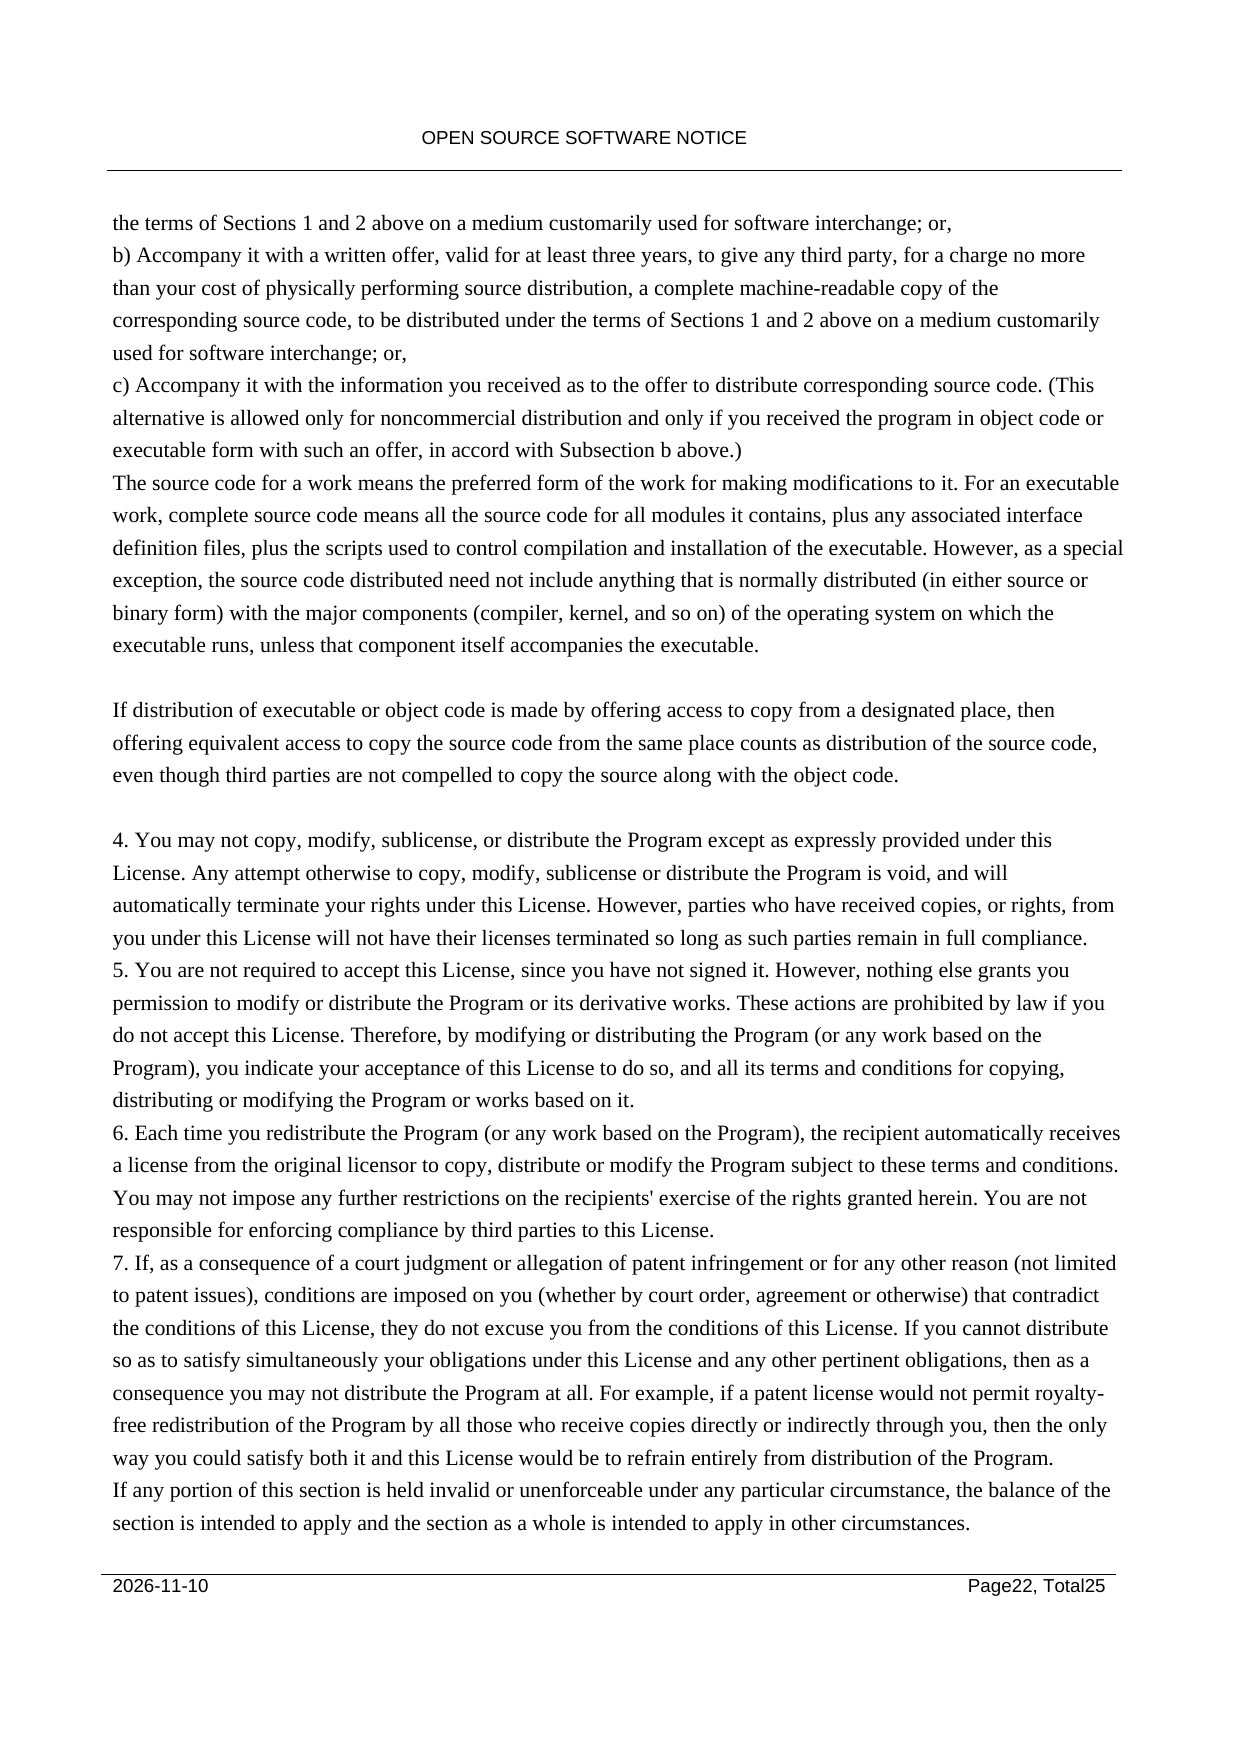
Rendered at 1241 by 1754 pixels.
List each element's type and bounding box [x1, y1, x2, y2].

text [112, 206, 1128, 1539]
